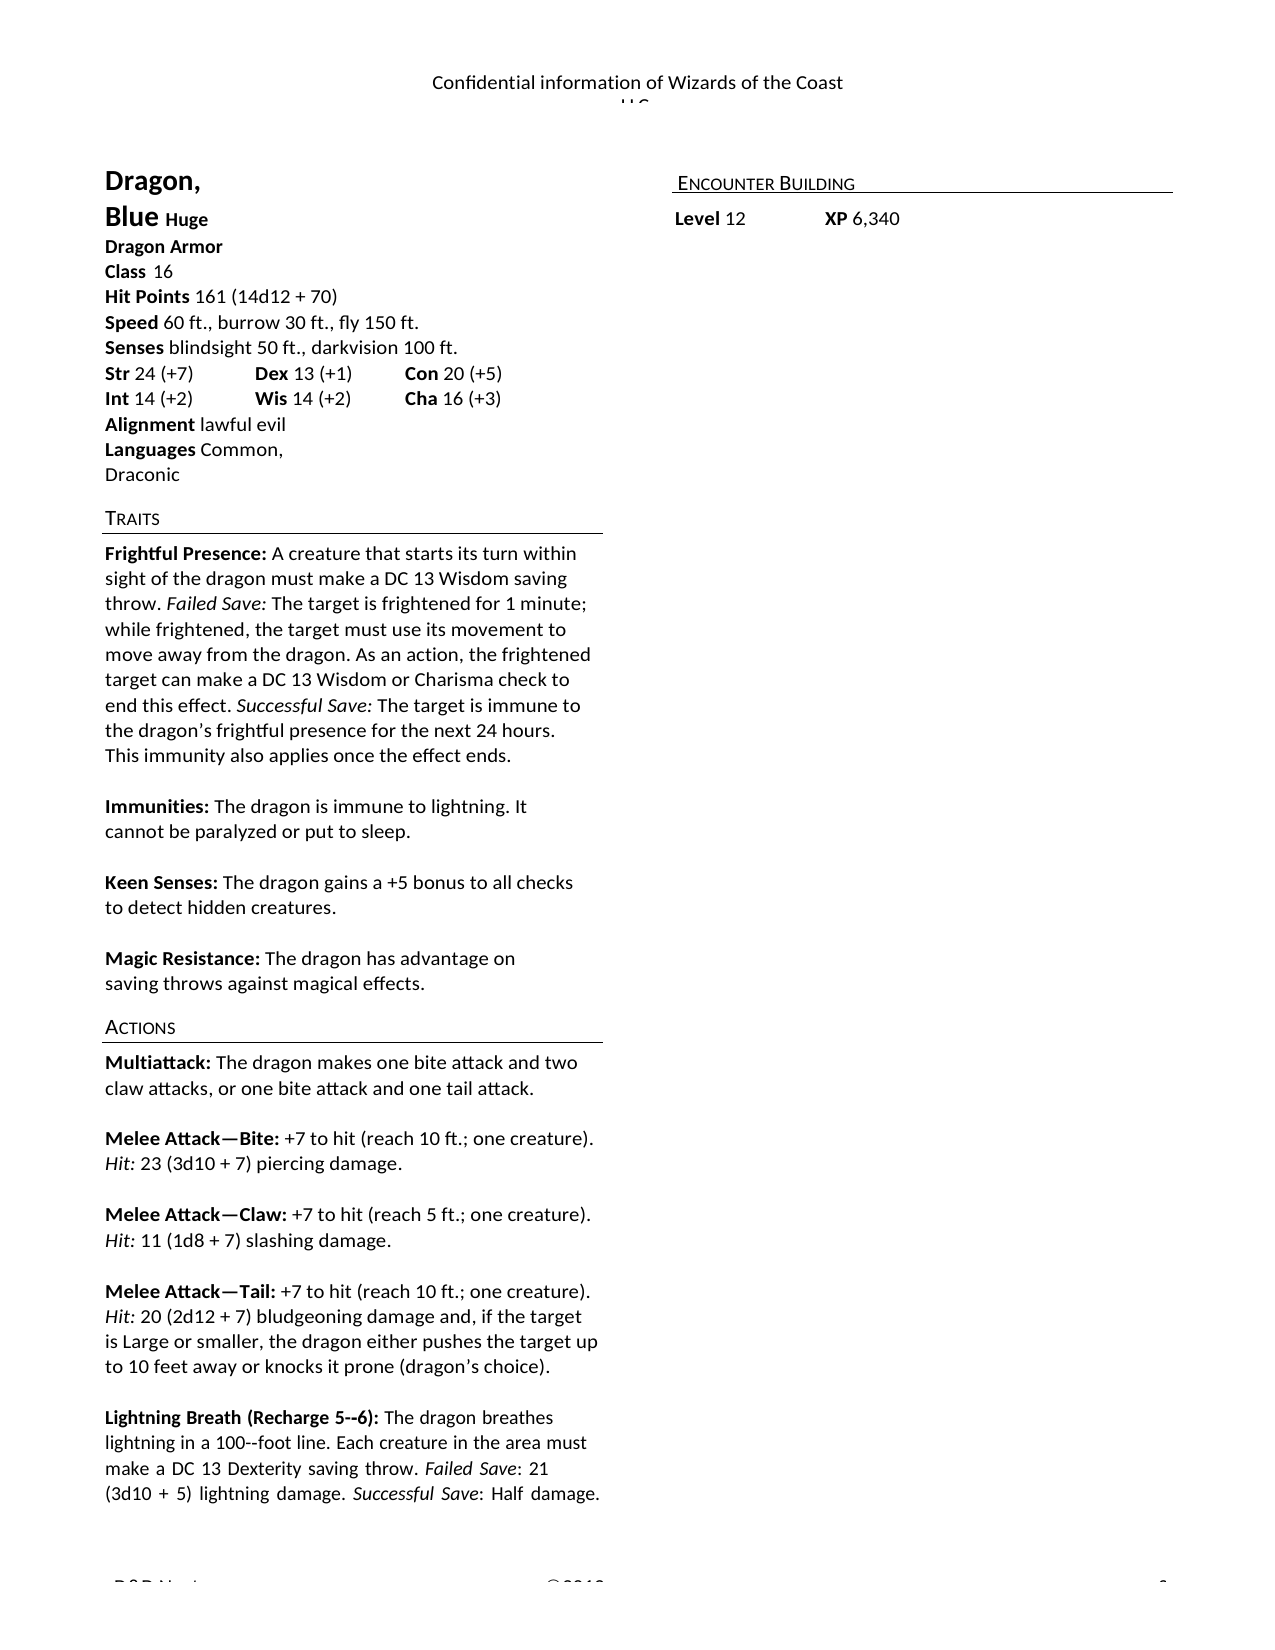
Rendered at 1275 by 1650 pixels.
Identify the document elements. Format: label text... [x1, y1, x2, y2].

text Hit: 11 (1d8 + 7) slashing damage. [105, 1228, 605, 1252]
text Magic Resistance: The dragon has advantage on saving throws against magical effects. [105, 946, 572, 995]
text Level 12 XP 6,340 [675, 206, 1185, 230]
text Hit: 23 (3d10 + 7) piercing damage. [105, 1152, 605, 1176]
text Frightful Presence: A creature that starts its turn within sight of the dragon must make a DC 13 Wisdom saving throw. Failed Save: The target is frightened for 1 minute; while frightened, the target must use its movement to move away from the dragon. As an action, the frightened target can make a DC 13 Wisdom or Charisma check to end this effect. Successful Save: The target is immune to the dragon’s frightful presence for the next 24 hours. This immunity also applies once the effect ends. [105, 541, 593, 767]
text Int 14 (+2) Wis 14 (+2) Cha 16 (+3) [105, 387, 605, 411]
text Alignment lawful evil Languages Common, Draconic [105, 412, 362, 486]
text Melee Attack—Bite: +7 to hit (reach 10 ft.; one creature). [105, 1126, 605, 1150]
text Melee Attack—Tail: +7 to hit (reach 10 ft.; one creature). Hit: 20 (2d12 + 7) bludgeoning damage and, if the target is Large or smaller, the dragon either pushes the target up to 10 feet away or knocks it prone (dragon’s choice). [105, 1279, 598, 1379]
text Dragon, Blue Huge Dragon Armor Class 16 [105, 162, 261, 283]
text ACTIONS [105, 1013, 605, 1040]
text Hit Points 161 (14d12 + 70) [105, 284, 605, 309]
text Melee Attack—Claw: +7 to hit (reach 5 ft.; one creature). [105, 1203, 605, 1227]
text Multiattack: The dragon makes one bite attack and two claw attacks, or one bite attack and one tail attack. [105, 1050, 605, 1100]
text ENCOUNTER BUILDING [672, 169, 1185, 196]
text Immunities: The dragon is immune to lightning. It cannot be paralyzed or put to sleep. [105, 794, 589, 844]
text TRAITS [105, 504, 605, 531]
text Speed 60 ft., burrow 30 ft., fly 150 ft. [105, 310, 605, 334]
text Senses blindsight 50 ft., darkvision 100 ft. [105, 336, 605, 360]
text Str 24 (+7) Dex 13 (+1) Con 20 (+5) [105, 361, 605, 385]
text Keen Senses: The dragon gains a +5 bonus to all checks to detect hidden creatures. [105, 870, 594, 919]
text Lightning Breath (Recharge 5-­‐6): The dragon breathes lightning in a 100-­‐foot line. Each creature in the area must make a DC 13 Dexterity saving throw. Failed Save: 21 (3d10 + 5) lightning damage. Successful Save: Half damage. [105, 1405, 605, 1505]
